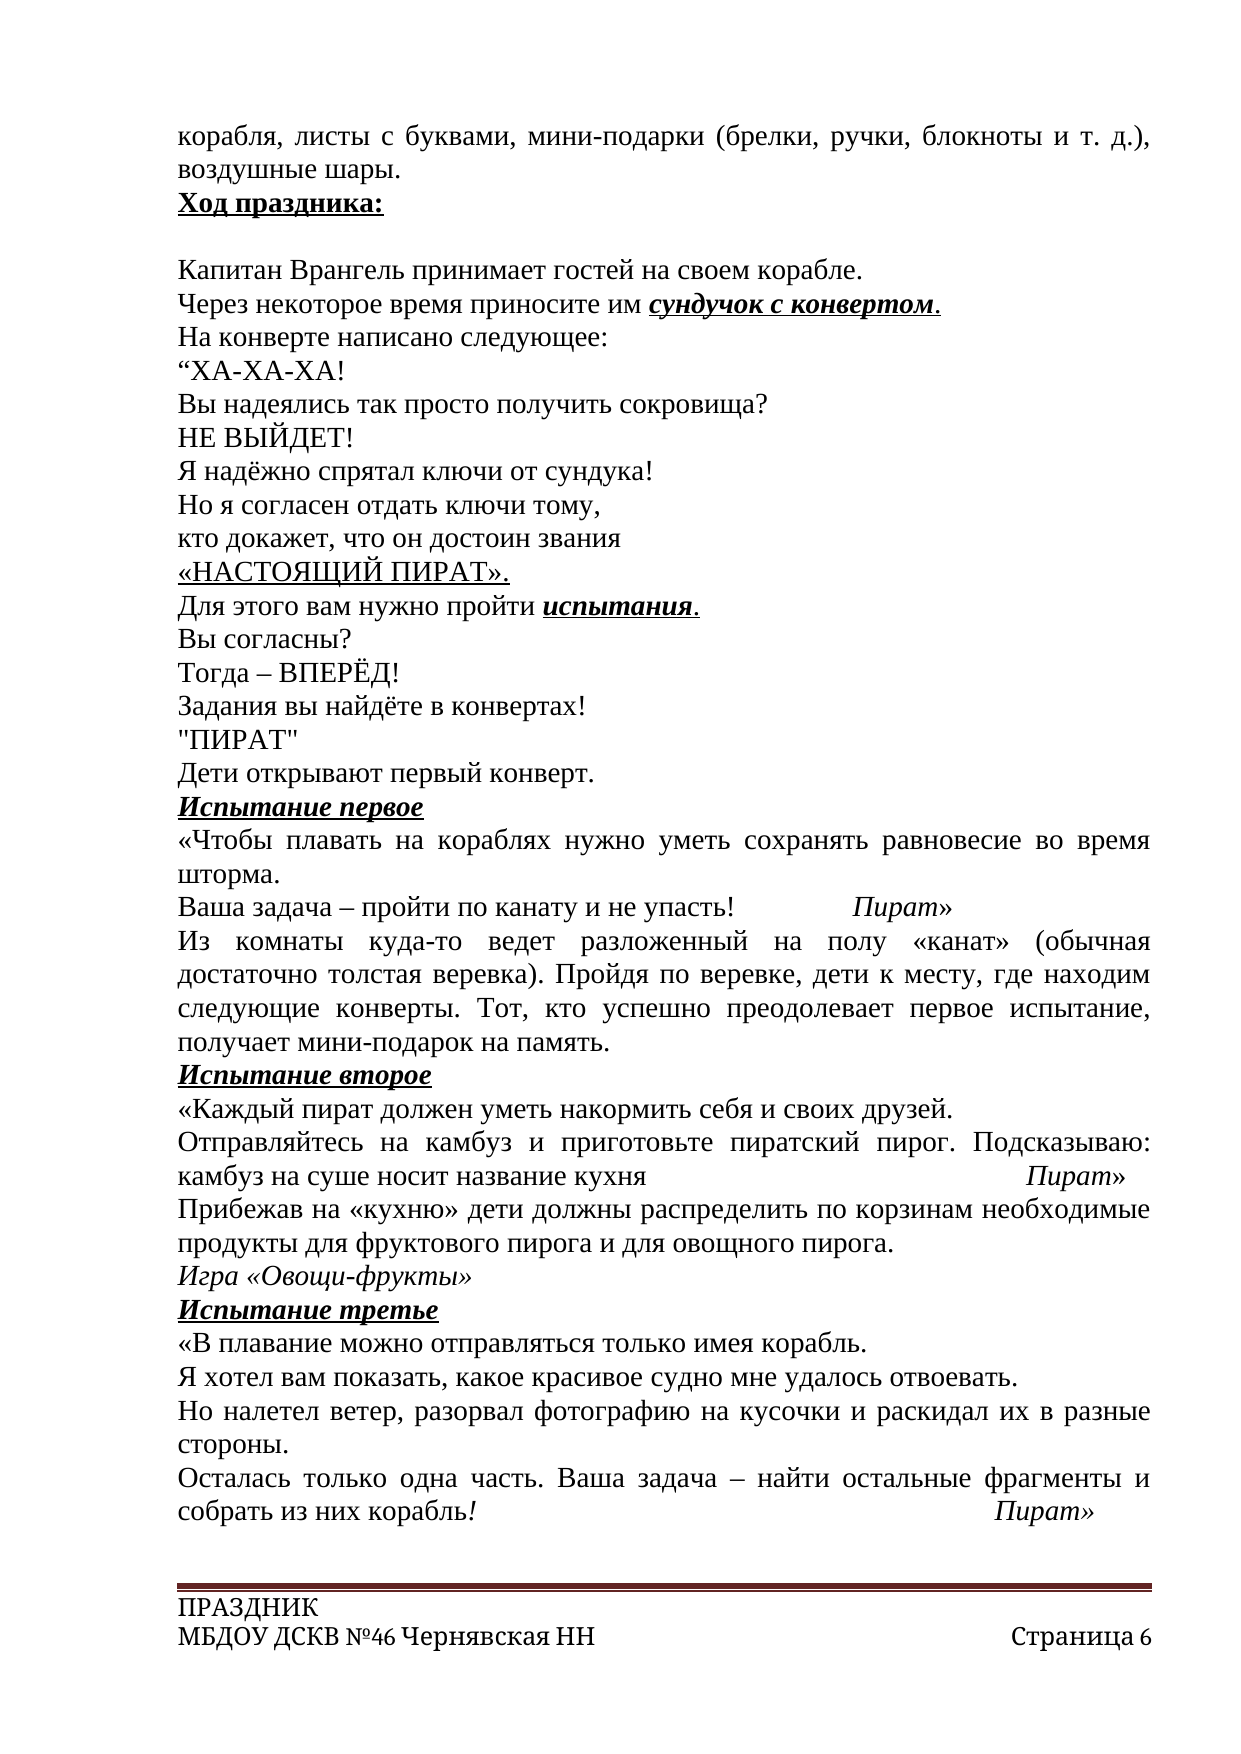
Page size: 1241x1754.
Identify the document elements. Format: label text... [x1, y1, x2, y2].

text НЕ ВЫЙДЕТ! [177, 420, 1152, 453]
text Вы надеялись так просто получить сокровища? [177, 386, 1152, 420]
text Игра «Овощи-фрукты» [177, 1258, 1152, 1292]
text Испытание третье [177, 1292, 1152, 1326]
text Для этого вам нужно пройти испытания. [177, 588, 1152, 621]
text Ваша задача – пройти по канату и не упасть! Пират» [177, 889, 1152, 923]
text Вы согласны? [177, 621, 1152, 655]
text Испытание первое [177, 789, 1152, 822]
text “ХА-ХА-ХА! [177, 353, 1152, 386]
text Ход праздника: [177, 185, 1152, 219]
text Задания вы найдёте в конвертах! [177, 688, 1152, 722]
text Из комнаты куда-то ведет разложенный на полу «канат» (обычная достаточно толстая веревка). Пройдя по веревке, дети к месту, где находим следующие конверты. Тот, кто успешно преодолевает первое испытание, получает мини-подарок на память. [177, 923, 1152, 1057]
text «В плавание можно отправляться только имея корабль. [177, 1326, 1152, 1359]
text Я надёжно спрятал ключи от сундука! [177, 453, 1152, 487]
text кто докажет, что он достоин звания [177, 521, 1152, 554]
text На конверте написано следующее: [177, 319, 1152, 353]
text Прибежав на «кухню» дети должны распределить по корзинам необходимые продукты для фруктового пирога и для овощного пирога. [177, 1191, 1152, 1258]
text Осталась только одна часть. Ваша задача – найти остальные фрагменты и собрать из них корабль! Пират» [177, 1460, 1152, 1527]
text «Чтобы плавать на кораблях нужно уметь сохранять равновесие во время шторма. [177, 822, 1152, 889]
text «Каждый пират должен уметь накормить себя и своих друзей. [177, 1091, 1152, 1124]
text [177, 118, 1152, 185]
text «НАСТОЯЩИЙ ПИРАТ». [177, 554, 1152, 588]
text Но я согласен отдать ключи тому, [177, 487, 1152, 521]
text Тогда – ВПЕРЁД! [177, 655, 1152, 688]
text Отправляйтесь на камбуз и приготовьте пиратский пирог. Подсказываю: камбуз на суше носит название кухня Пират» [177, 1124, 1152, 1191]
text Дети открывают первый конверт. [177, 755, 1152, 789]
text Капитан Врангель принимает гостей на своем корабле. [177, 252, 1152, 286]
text Но налетел ветер, разорвал фотографию на кусочки и раскидал их в разные стороны. [177, 1393, 1152, 1460]
text Испытание второе [177, 1057, 1152, 1091]
text "ПИРАТ" [177, 722, 1152, 755]
text Я хотел вам показать, какое красивое судно мне удалось отвоевать. [177, 1359, 1152, 1393]
text Через некоторое время приносите им сундучок с конвертом. [177, 286, 1152, 319]
